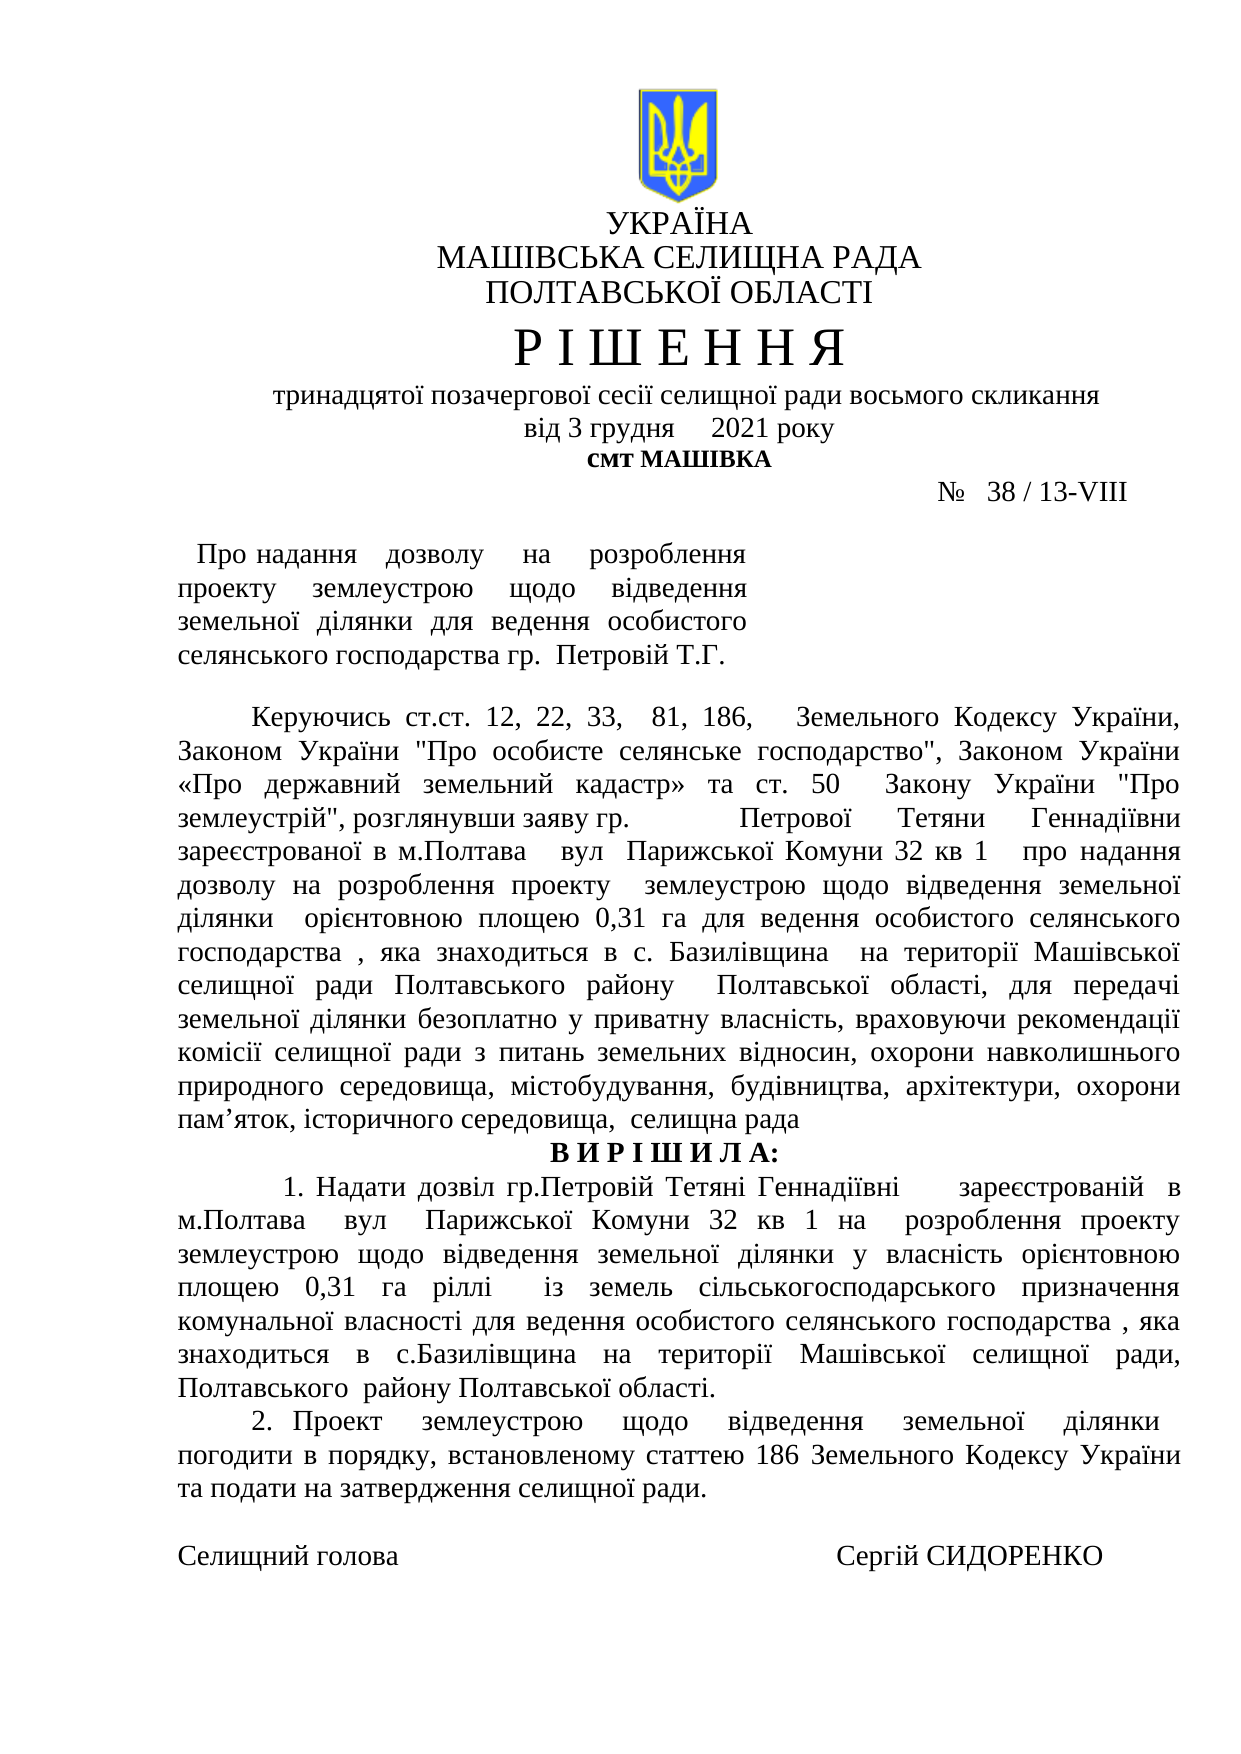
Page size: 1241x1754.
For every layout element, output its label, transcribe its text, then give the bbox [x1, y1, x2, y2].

subtitle Р І Ш Е Н Н Я [177, 321, 1181, 377]
text Селищний голова Сергій СИДОРЕНКО [177, 1538, 1181, 1571]
text МАШІВСЬКА СЕЛИЩНА РАДА [177, 241, 1181, 276]
list тринадцятої позачергової сесії селищної ради восьмого скликання [177, 377, 1181, 410]
text В И Р І Ш И Л А: [177, 1135, 1181, 1169]
list смт МАШІВКА [177, 444, 1181, 474]
text ПОЛТАВСЬКОЇ ОБЛАСТІ [177, 276, 1181, 310]
list від 3 грудня 2021 року [177, 410, 1181, 444]
text Керуючись ст.ст. 12, 22, 33, 81, 186, Земельного Кодексу України, Законом України "Про особисте селянське господарство", Законом України «Про державний земельний кадастр» та ст. 50 Закону України "Про землеустрій", розглянувши заяву гр. Петрової Тетяни Геннадіївни зареєстрованої в м.Полтава вул Парижської Комуни 32 кв 1 про надання дозволу на розроблення проекту землеустрою щодо відведення земельної ділянки орієнтовною площею 0,31 га для ведення особистого селянського господарства , яка знаходиться в с. Базилівщина на території Машівської селищної ради Полтавського району Полтавської області, для передачі земельної ділянки безоплатно у приватну власність, враховуючи рекомендації комісії селищної ради з питань земельних відносин, охорони навколишнього природного середовища, містобудування, будівництва, архітектури, охорони пам’яток, історичного середовища, селищна рада [177, 699, 1181, 1135]
table_header Про надання дозволу на розроблення проекту землеустрою щодо відведення земельної ділянки для ведення особистого селянського господарства гр. Петровій Т.Г. [166, 536, 758, 670]
text № 38 / 13-VІІІ [177, 474, 1181, 507]
text УКРАЇНА [177, 207, 1181, 241]
text 2. Проект землеустрою щодо відведення земельної ділянки погодити в порядку, встановленому статтею 186 Земельного Кодексу України та подати на затвердження селищної ради. [177, 1403, 1181, 1504]
text 1. Надати дозвіл гр.Петровій Тетяні Геннадіївні зареєстрованій в м.Полтава вул Парижської Комуни 32 кв 1 на розроблення проекту землеустрою щодо відведення земельної ділянки у власність орієнтовною площею 0,31 га ріллі із земель сільськогосподарського призначення комунальної власності для ведення особистого селянського господарства , яка знаходиться в с.Базилівщина на території Машівської селищної ради, Полтавського району Полтавської області. [177, 1169, 1181, 1403]
